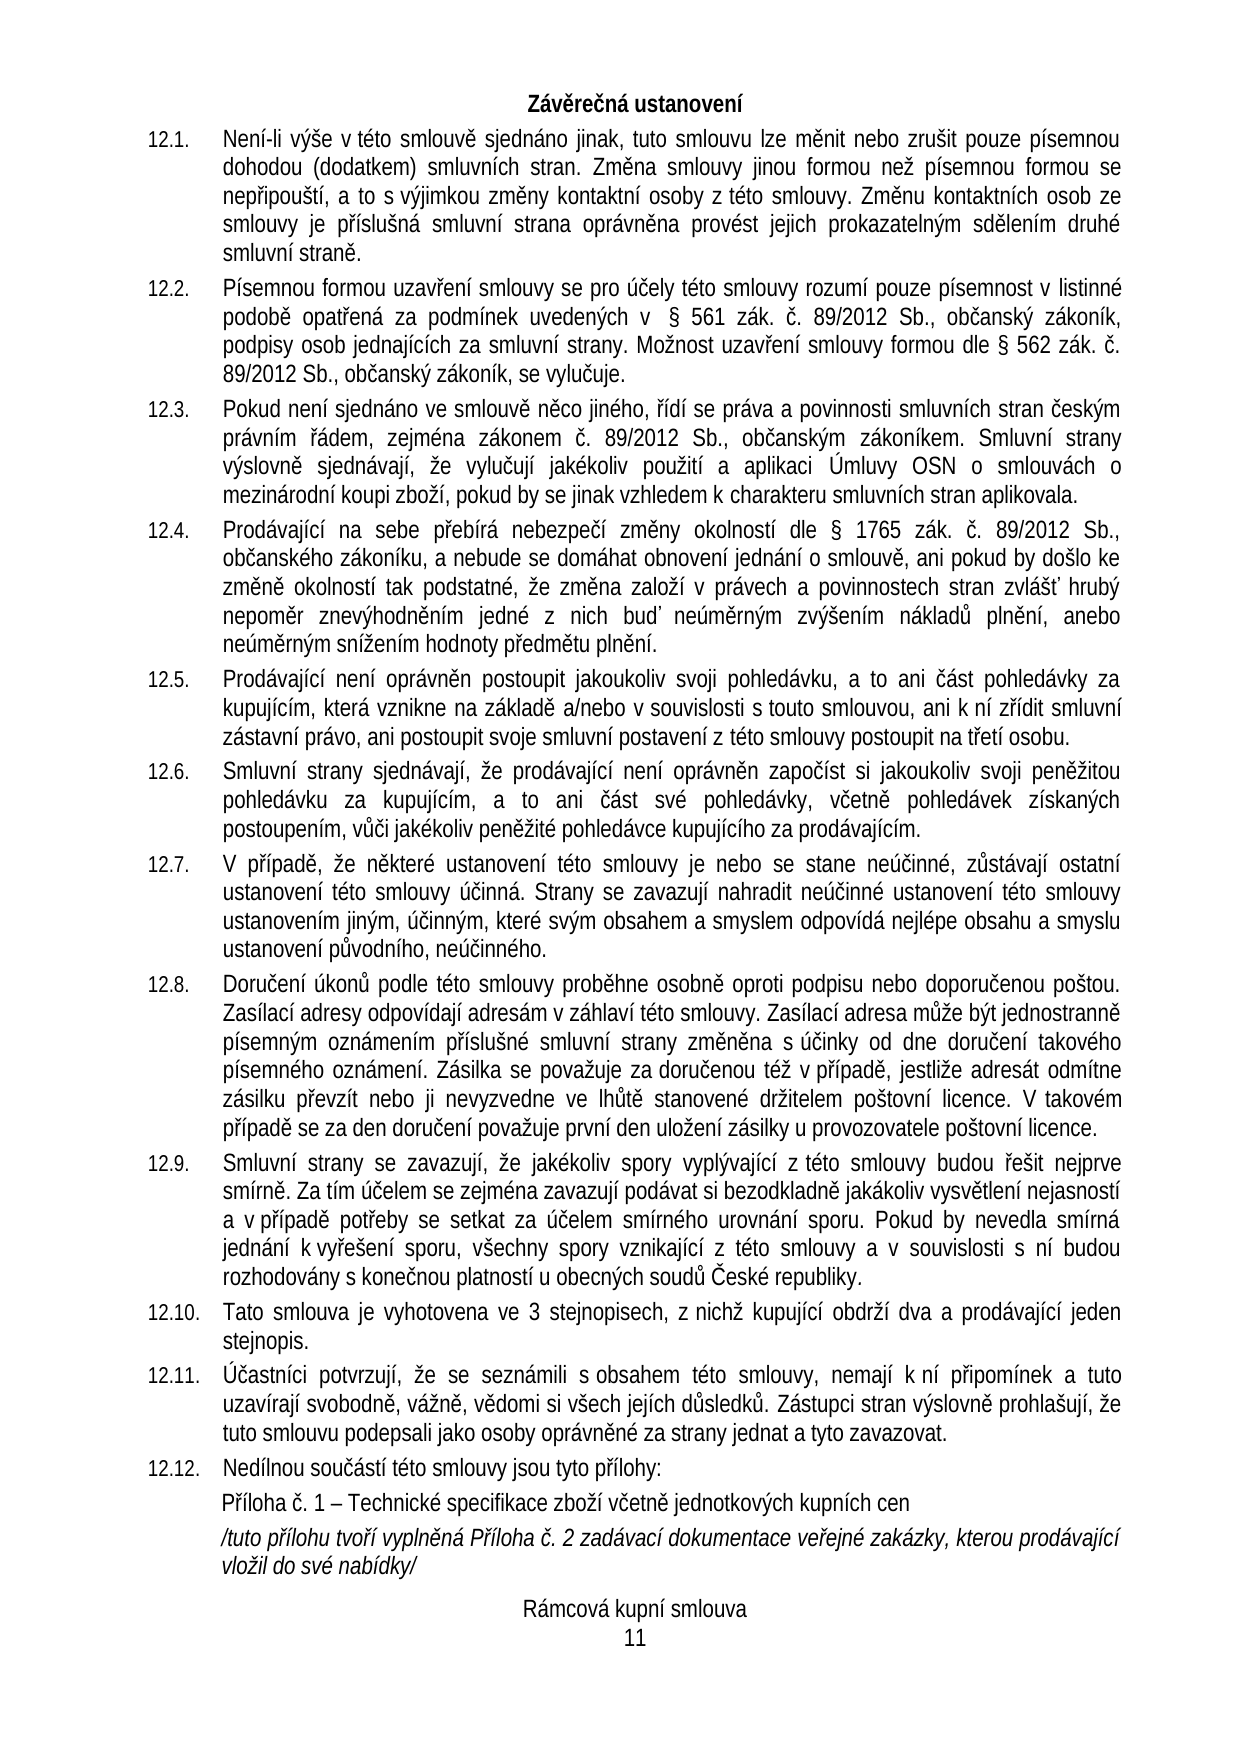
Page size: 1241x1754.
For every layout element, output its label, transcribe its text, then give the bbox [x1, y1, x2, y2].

list V případě, že některé ustanovení této smlouvy je nebo se stane neúčinné, zůstávají ostatní ustanovení této smlouvy účinná. Strany se zavazují nahradit neúčinné ustanovení této smlouvy ustanovením jiným, účinným, které svým obsahem a smyslem odpovídá nejlépe obsahu a smyslu ustanovení původního, neúčinného. [148, 848, 1122, 963]
list Tato smlouva je vyhotovena ve 3 stejnopisech, z nichž kupující obdrží dva a prodávající jeden stejnopis. [148, 1297, 1122, 1354]
list /tuto přílohu tvoří vyplněná Příloha č. 2 zadávací dokumentace veřejné zakázky, kterou prodávající vložil do své nabídky/ [221, 1522, 1122, 1580]
list Nedílnou součástí této smlouvy jsou tyto přílohy: [148, 1453, 1122, 1481]
list Prodávající není oprávněn postoupit jakoukoliv svoji pohledávku, a to ani část pohledávky za kupujícím, která vznikne na základě a/nebo v souvislosti s touto smlouvou, ani k ní zřídit smluvní zástavní právo, ani postoupit svoje smluvní postavení z této smlouvy postoupit na třetí osobu. [148, 664, 1122, 750]
list Příloha č. 1 – Technické specifikace zboží včetně jednotkových kupních cen [221, 1488, 1122, 1516]
list Písemnou formou uzavření smlouvy se pro účely této smlouvy rozumí pouze písemnost v listinné podobě opatřená za podmínek uvedených v § 561 zák. č. 89/2012 Sb., občanský zákoník, podpisy osob jednajících za smluvní strany. Možnost uzavření smlouvy formou dle § 562 zák. č. 89/2012 Sb., občanský zákoník, se vylučuje. [148, 273, 1122, 388]
list Smluvní strany se zavazují, že jakékoliv spory vyplývající z této smlouvy budou řešit nejprve smírně. Za tím účelem se zejména zavazují podávat si bezodkladně jakákoliv vysvětlení nejasností a v případě potřeby se setkat za účelem smírného urovnání sporu. Pokud by nevedla smírná jednání k vyřešení sporu, všechny spory vznikající z této smlouvy a v souvislosti s ní budou rozhodovány s konečnou platností u obecných soudů České republiky. [148, 1147, 1122, 1291]
list Prodávající na sebe přebírá nebezpečí změny okolností dle § 1765 zák. č. 89/2012 Sb., občanského zákoníku, a nebude se domáhat obnovení jednání o smlouvě, ani pokud by došlo ke změně okolností tak podstatné, že změna založí v právech a povinnostech stran zvlášť hrubý nepoměr znevýhodněním jedné z nich buď neúměrným zvýšením nákladů plnění, anebo neúměrným snížením hodnoty předmětu plnění. [148, 515, 1122, 658]
list Účastníci potvrzují, že se seznámili s obsahem této smlouvy, nemají k ní připomínek a tuto uzavírají svobodně, vážně, vědomi si všech jejích důsledků. Zástupci stran výslovně prohlašují, že tuto smlouvu podepsali jako osoby oprávněné za strany jednat a tyto zavazovat. [148, 1361, 1122, 1446]
subtitle Závěrečná ustanovení [148, 89, 1122, 117]
list Není-li výše v této smlouvě sjednáno jinak, tuto smlouvu lze měnit nebo zrušit pouze písemnou dohodou (dodatkem) smluvních stran. Změna smlouvy jinou formou než písemnou formou se nepřipouští, a to s výjimkou změny kontaktní osoby z této smlouvy. Změnu kontaktních osob ze smlouvy je příslušná smluvní strana oprávněna provést jejich prokazatelným sdělením druhé smluvní straně. [148, 123, 1122, 267]
list Pokud není sjednáno ve smlouvě něco jiného, řídí se práva a povinnosti smluvních stran českým právním řádem, zejména zákonem č. 89/2012 Sb., občanským zákoníkem. Smluvní strany výslovně sjednávají, že vylučují jakékoliv použití a aplikaci Úmluvy OSN o smlouvách o mezinárodní koupi zboží, pokud by se jinak vzhledem k charakteru smluvních stran aplikovala. [148, 394, 1122, 508]
list Smluvní strany sjednávají, že prodávající není oprávněn započíst si jakoukoliv svoji peněžitou pohledávku za kupujícím, a to ani část své pohledávky, včetně pohledávek získaných postoupením, vůči jakékoliv peněžité pohledávce kupujícího za prodávajícím. [148, 756, 1122, 842]
list Doručení úkonů podle této smlouvy proběhne osobně oproti podpisu nebo doporučenou poštou. Zasílací adresy odpovídají adresám v záhlaví této smlouvy. Zasílací adresa může být jednostranně písemným oznámením příslušné smluvní strany změněna s účinky od dne doručení takového písemného oznámení. Zásilka se považuje za doručenou též v případě, jestliže adresát odmítne zásilku převzít nebo ji nevyzvedne ve lhůtě stanovené držitelem poštovní licence. V takovém případě se za den doručení považuje první den uložení zásilky u provozovatele poštovní licence. [148, 969, 1122, 1141]
